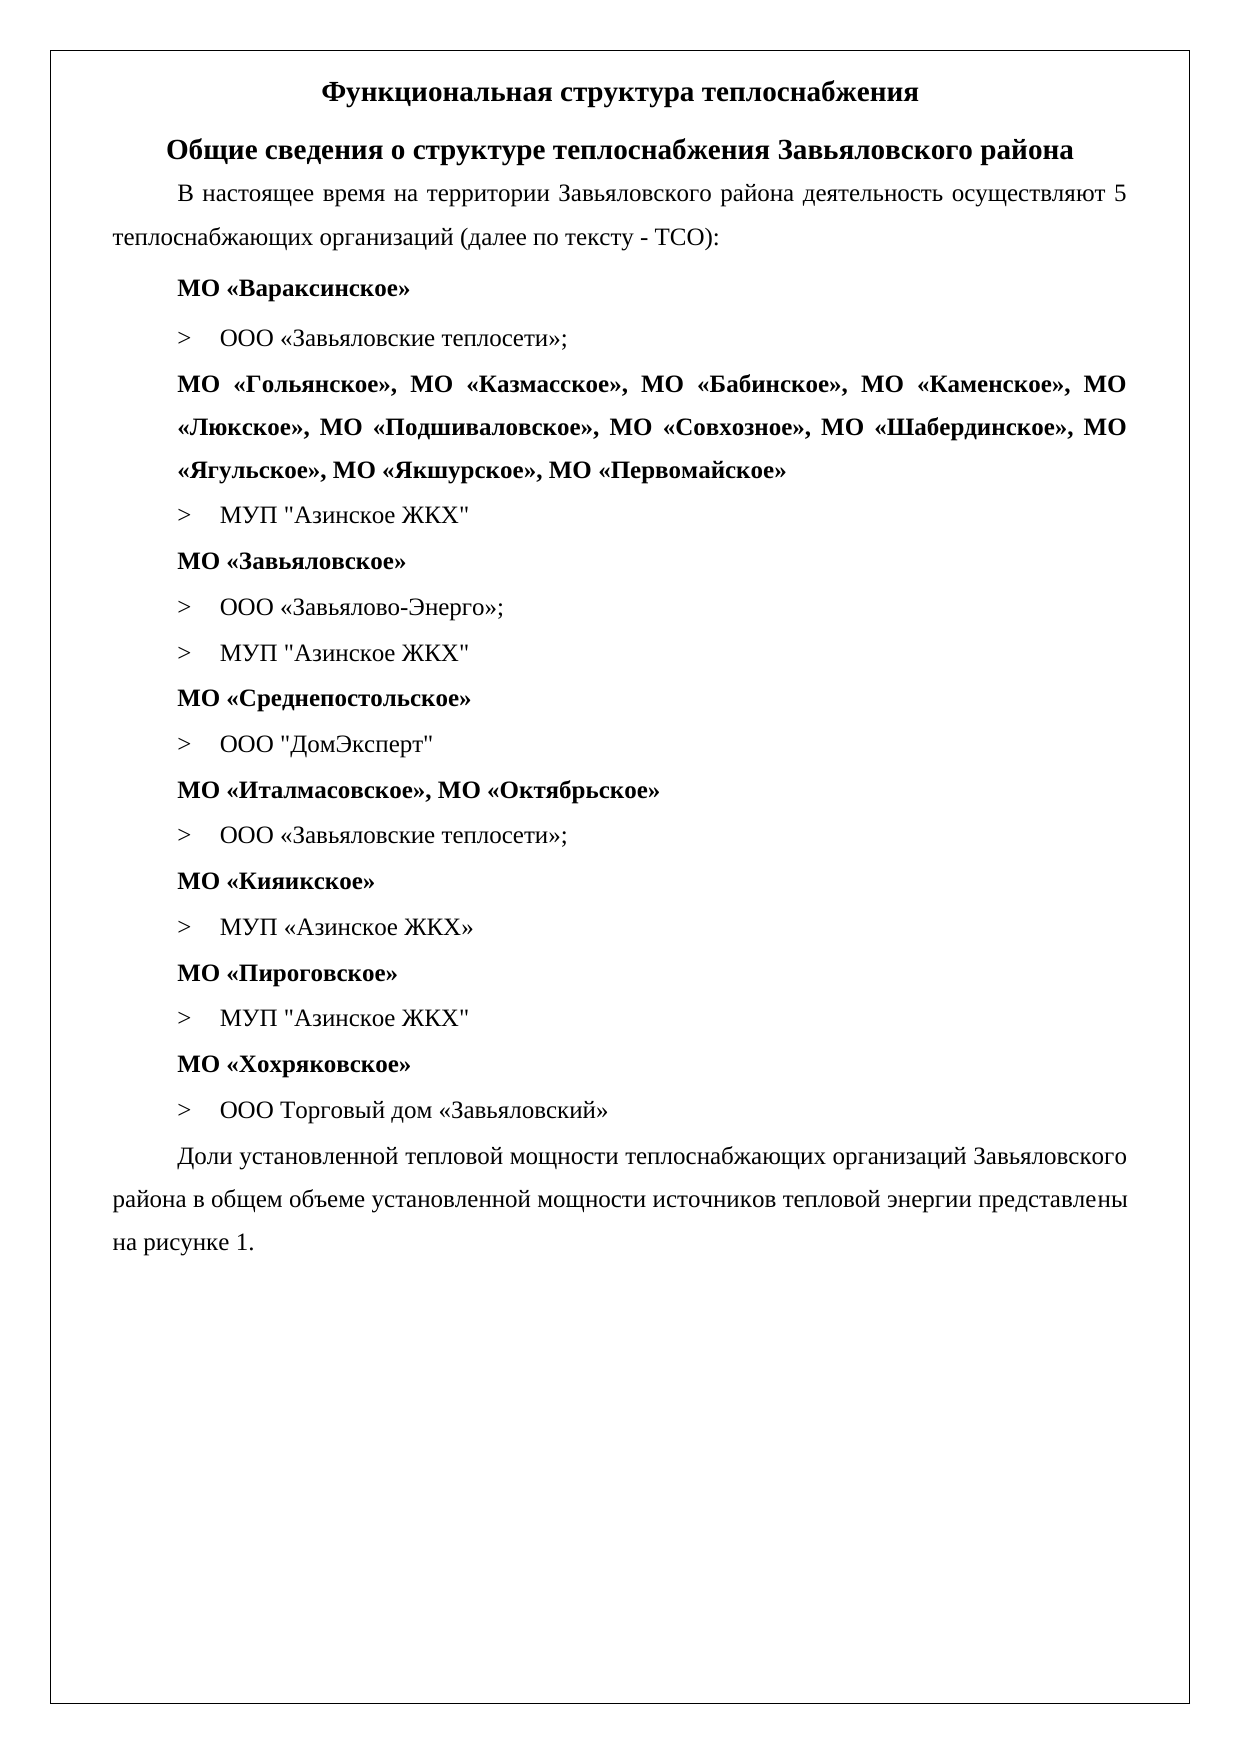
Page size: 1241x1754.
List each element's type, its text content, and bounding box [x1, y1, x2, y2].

list МУП "Азинское ЖКХ" [112, 992, 1128, 1036]
subtitle Общие сведения о структуре теплоснабжения Завьяловского района [112, 132, 1128, 166]
text МО «Италмасовское», МО «Октябрьское» [177, 764, 1128, 807]
subtitle Функциональная структура теплоснабжения [112, 74, 1128, 107]
list ООО Торговый дом «Завьяловский» [112, 1084, 1128, 1127]
list ООО "ДомЭксперт" [112, 718, 1128, 761]
list ООО «Завьяловские теплосети»; [112, 312, 1128, 355]
text МО «Кияикское» [177, 855, 1128, 898]
list МУП «Азинское ЖКХ» [112, 901, 1128, 944]
text МО «Вараксинское» [112, 261, 1128, 305]
list МУП "Азинское ЖКХ" [112, 627, 1128, 670]
text МО «Хохряковское» [177, 1038, 1128, 1081]
list ООО «Завьялово-Энерго»; [112, 581, 1128, 624]
list ООО «Завьяловские теплосети»; [112, 809, 1128, 853]
text МО «Среднепостольское» [177, 672, 1128, 715]
text Доли установленной тепловой мощности теплоснабжающих организаций Завьяловского района в общем объеме установленной мощности источников тепловой энергии представлены на рисунке 1. [112, 1130, 1128, 1259]
text В настоящее время на территории Завьяловского района деятельность осуществляют 5 теплоснабжающих организаций (далее по тексту - ТСО): [112, 166, 1128, 254]
text МО «Завьяловское» [177, 535, 1128, 578]
text МО «Пироговское» [177, 947, 1128, 990]
list МУП "Азинское ЖКХ" [112, 489, 1128, 532]
text МО «Гольянское», МО «Казмасское», МО «Бабинское», МО «Каменское», МО «Люкское», МО «Подшиваловское», МО «Совхозное», МО «Шабердинское», МО «Ягульское», МО «Якшурское», МО «Первомайское» [177, 358, 1128, 487]
